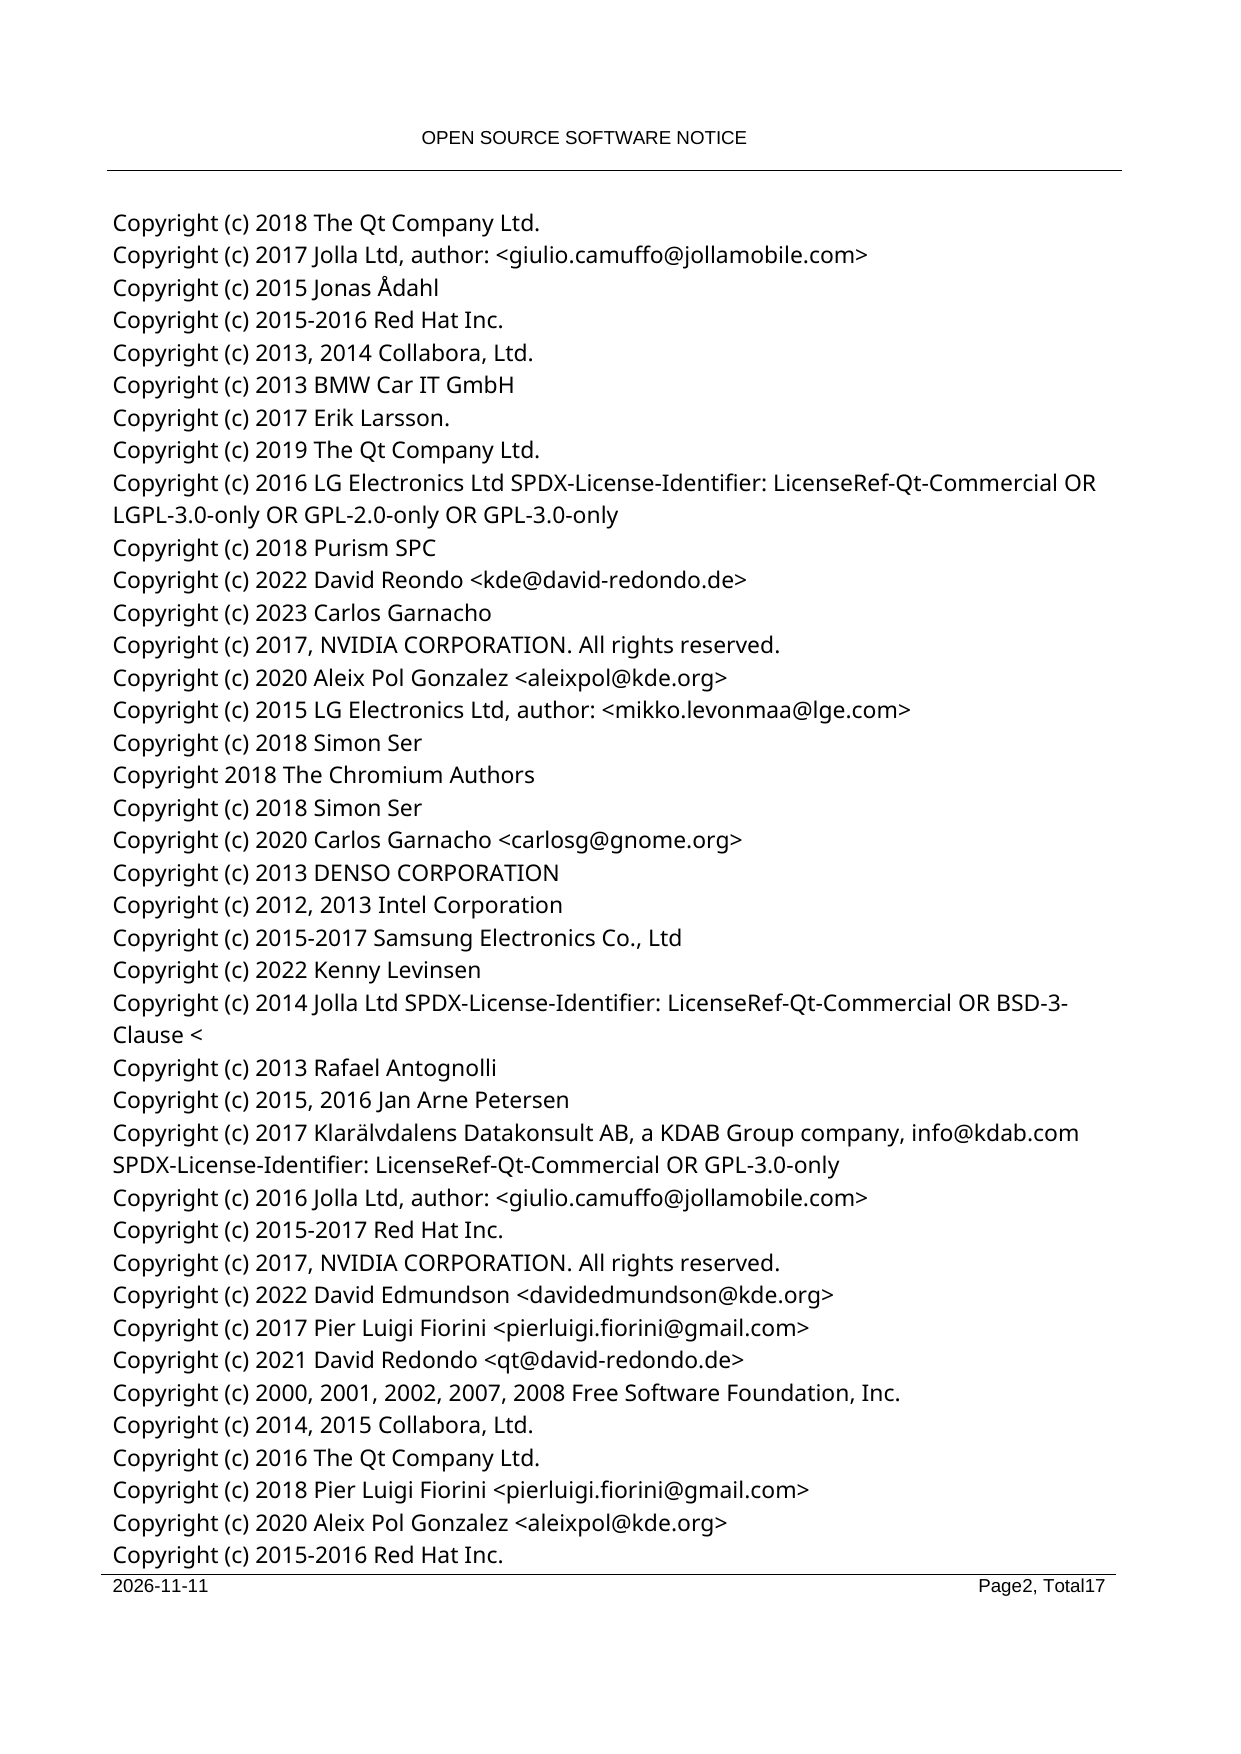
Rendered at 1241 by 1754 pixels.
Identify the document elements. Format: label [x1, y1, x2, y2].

text [112, 206, 1128, 1571]
